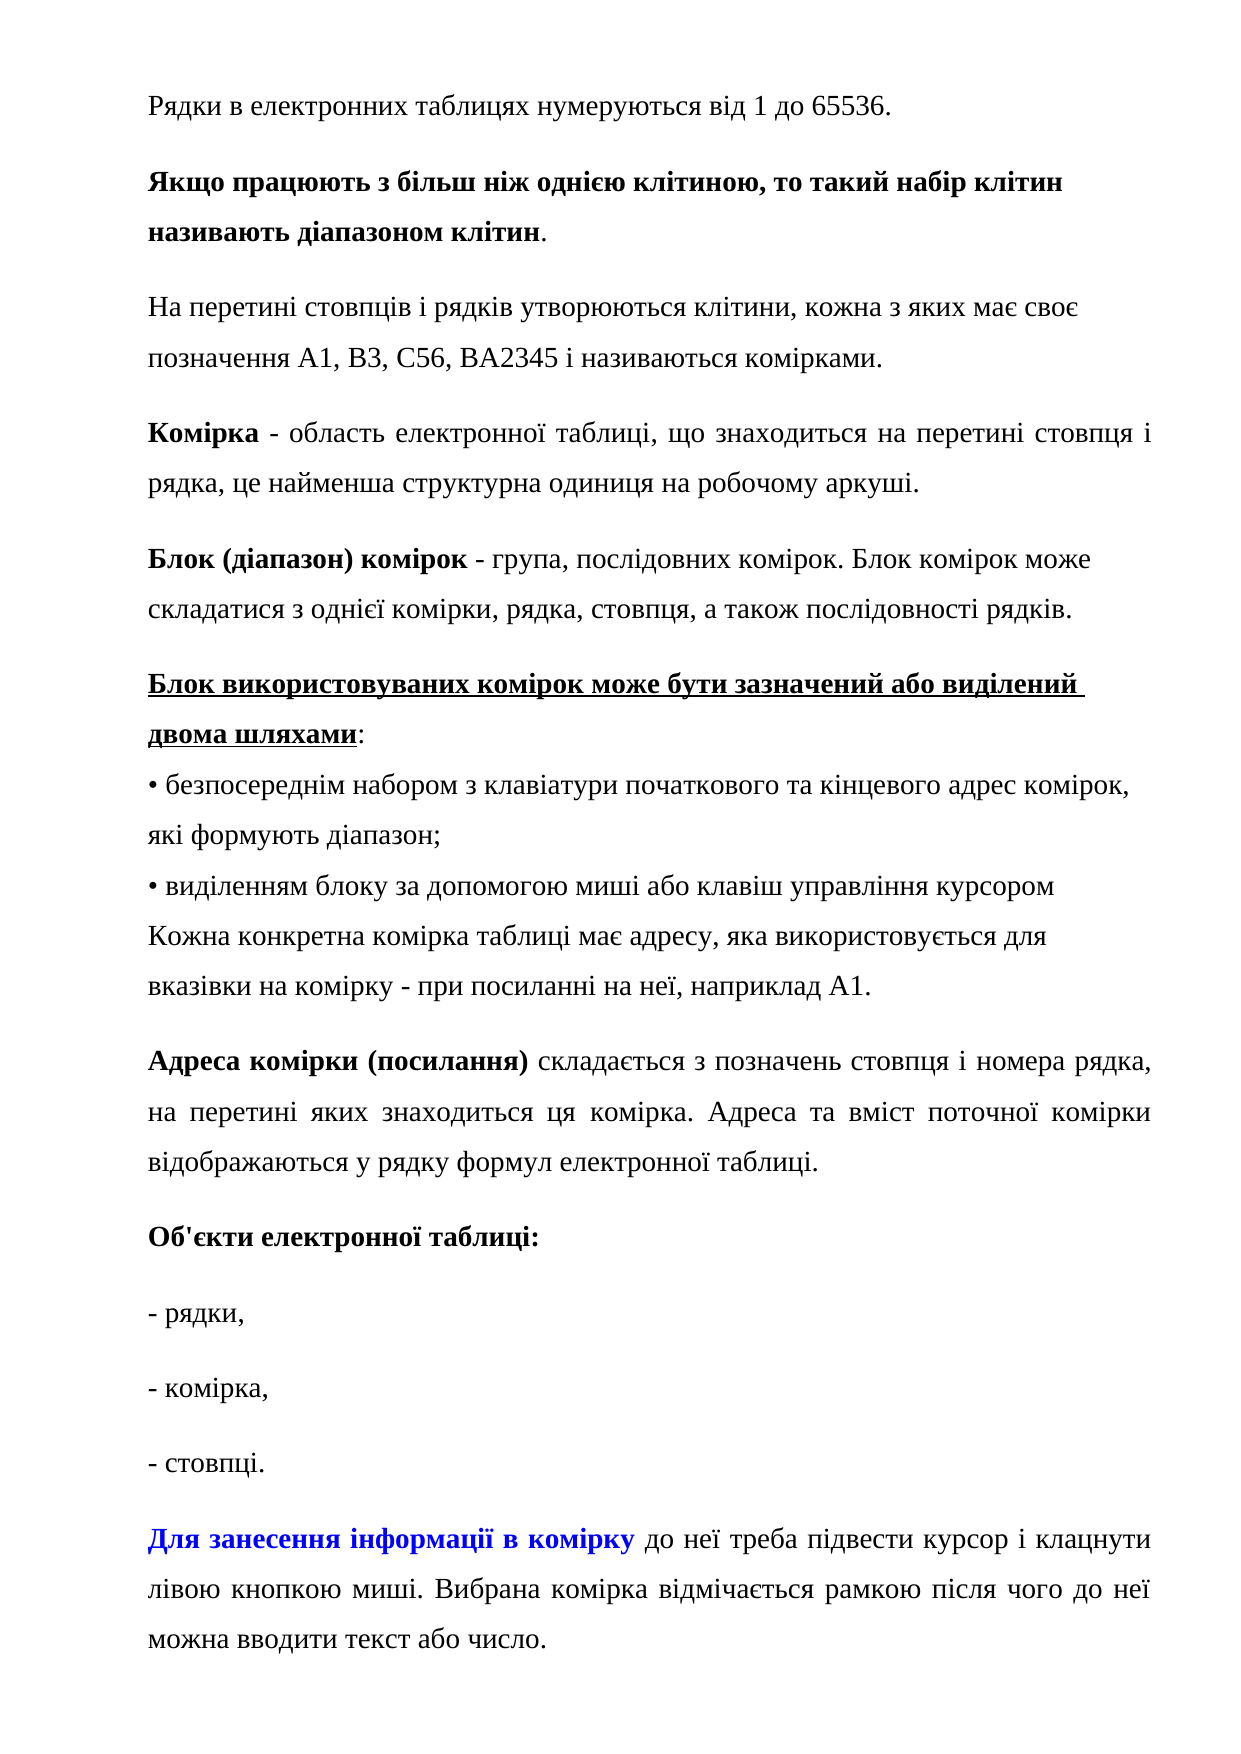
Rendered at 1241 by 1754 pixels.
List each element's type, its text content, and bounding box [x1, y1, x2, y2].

text Комірка - область електронної таблиці, що знаходиться на перетині стовпця і рядка, це найменша структурна одиниця на робочому аркуші. [148, 415, 1152, 499]
text Адреса комірки (посилання) складається з позначень стовпця і номера рядка, на перетині яких знаходиться ця комірка. Адреса та вміст поточної комірки відображаються у рядку формул електронної таблиці. [148, 1043, 1152, 1178]
text Якщо працюють з більш ніж однією клітиною, то такий набір клітин називають діапазоном клітин. [148, 164, 1152, 248]
text На перетині стовпців і рядків утворюються клітини, кожна з яких має своє позначення А1, В3, С56, ВА2345 і називаються комірками. [148, 289, 1152, 373]
text Блок (діапазон) комірок - група, послідовних комірок. Блок комірок може складатися з однієї комірки, рядка, стовпця, а також послідовності рядків. [148, 541, 1152, 624]
text Об'єкти електронної таблиці: [148, 1219, 1152, 1253]
text - рядки, [148, 1295, 1152, 1328]
text Рядки в електронних таблицях нумеруються від 1 до 65536. [148, 88, 1152, 122]
text - комірка, [148, 1370, 1152, 1404]
text Блок використовуваних комірок може бути зазначений або виділений двома шляхами: • безпосереднім набором з клавіатури початкового та кінцевого адрес комірок, які формують діапазон; • виділенням блоку за допомогою миші або клавіш управління курсором Кожна конкретна комірка таблиці має адресу, яка використовується для вказівки на комірку - при посиланні на неї, наприклад A1. [148, 666, 1152, 1002]
text - стовпці. [148, 1445, 1152, 1479]
text Для занесення інформації в комірку до неї треба підвести курсор і клацнути лівою кнопкою миші. Вибрана комірка відмічається рамкою після чого до неї можна вводити текст або число. [148, 1521, 1152, 1655]
